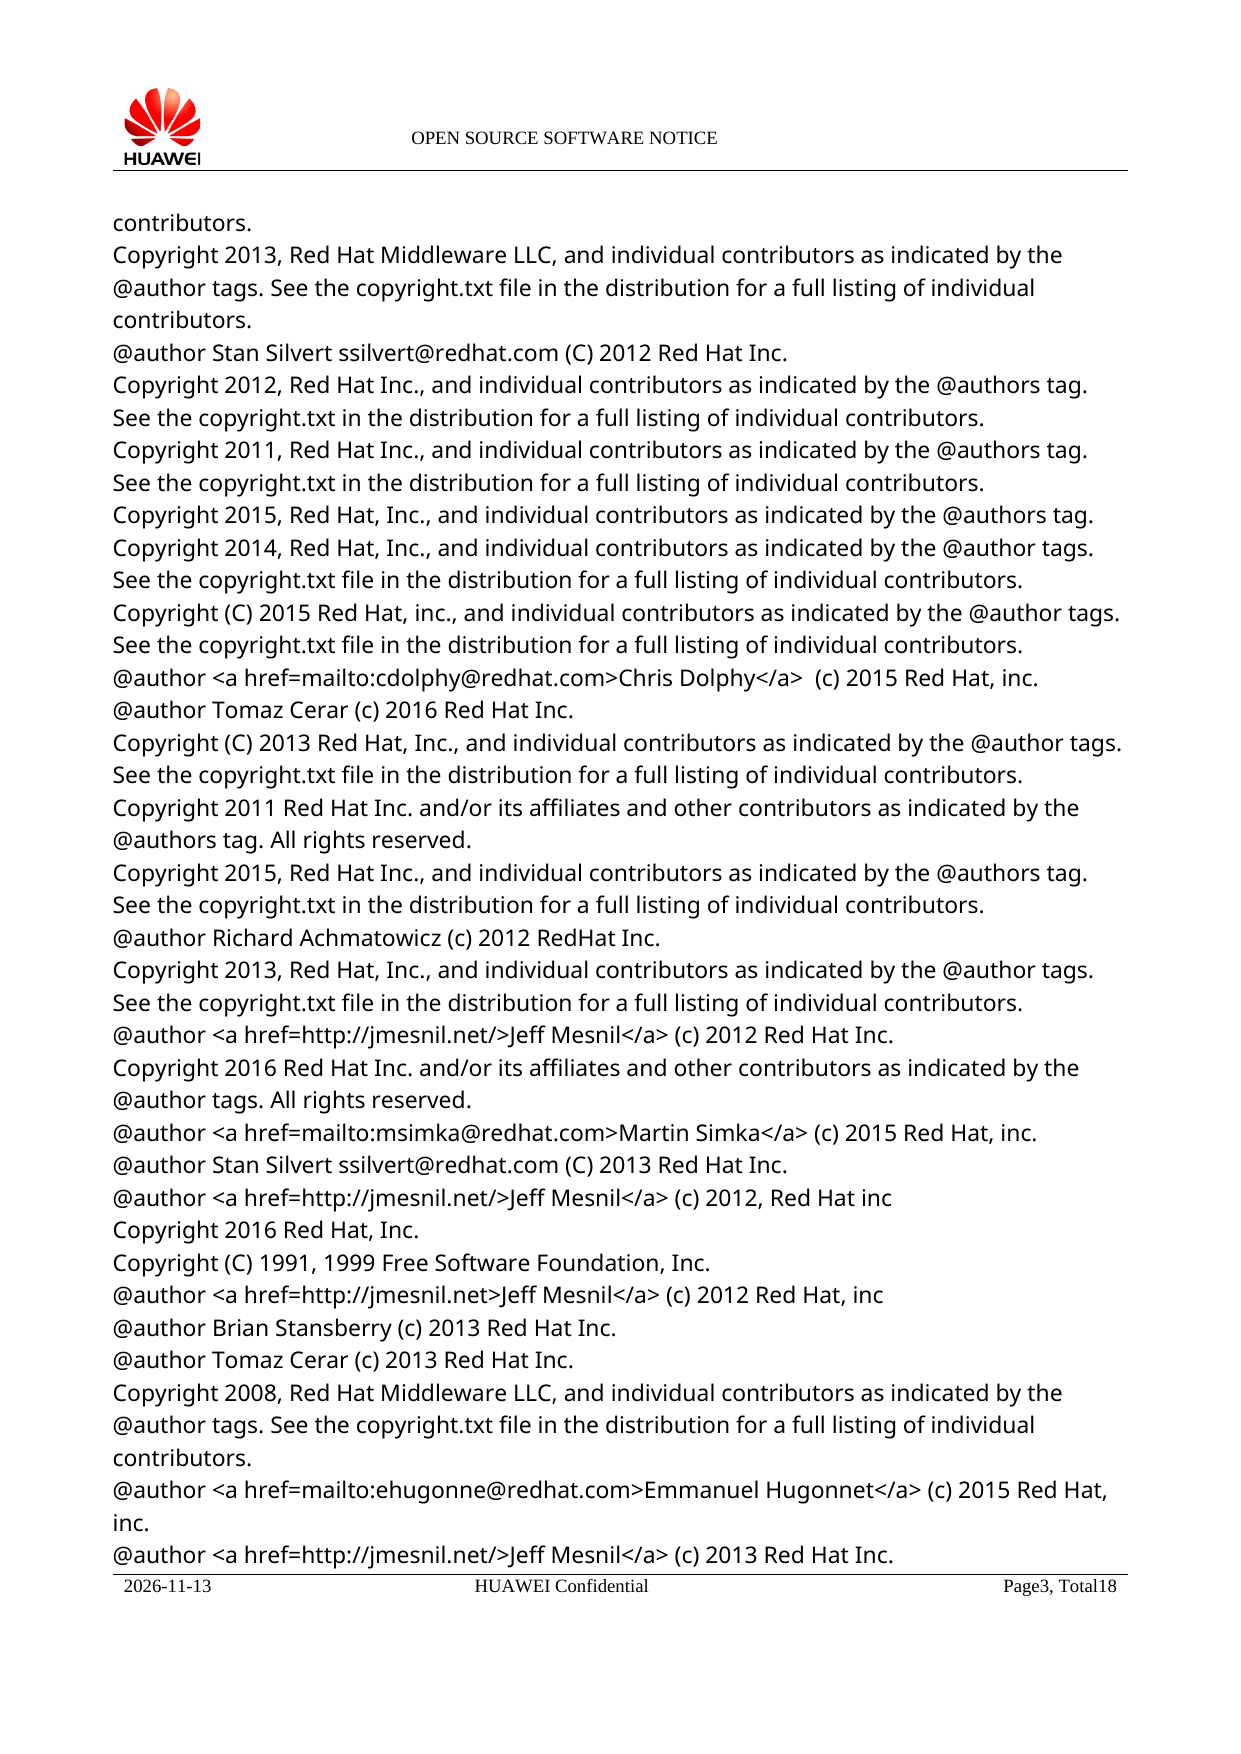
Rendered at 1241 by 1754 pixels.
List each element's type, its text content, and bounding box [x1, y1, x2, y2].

picture [124, 88, 201, 165]
